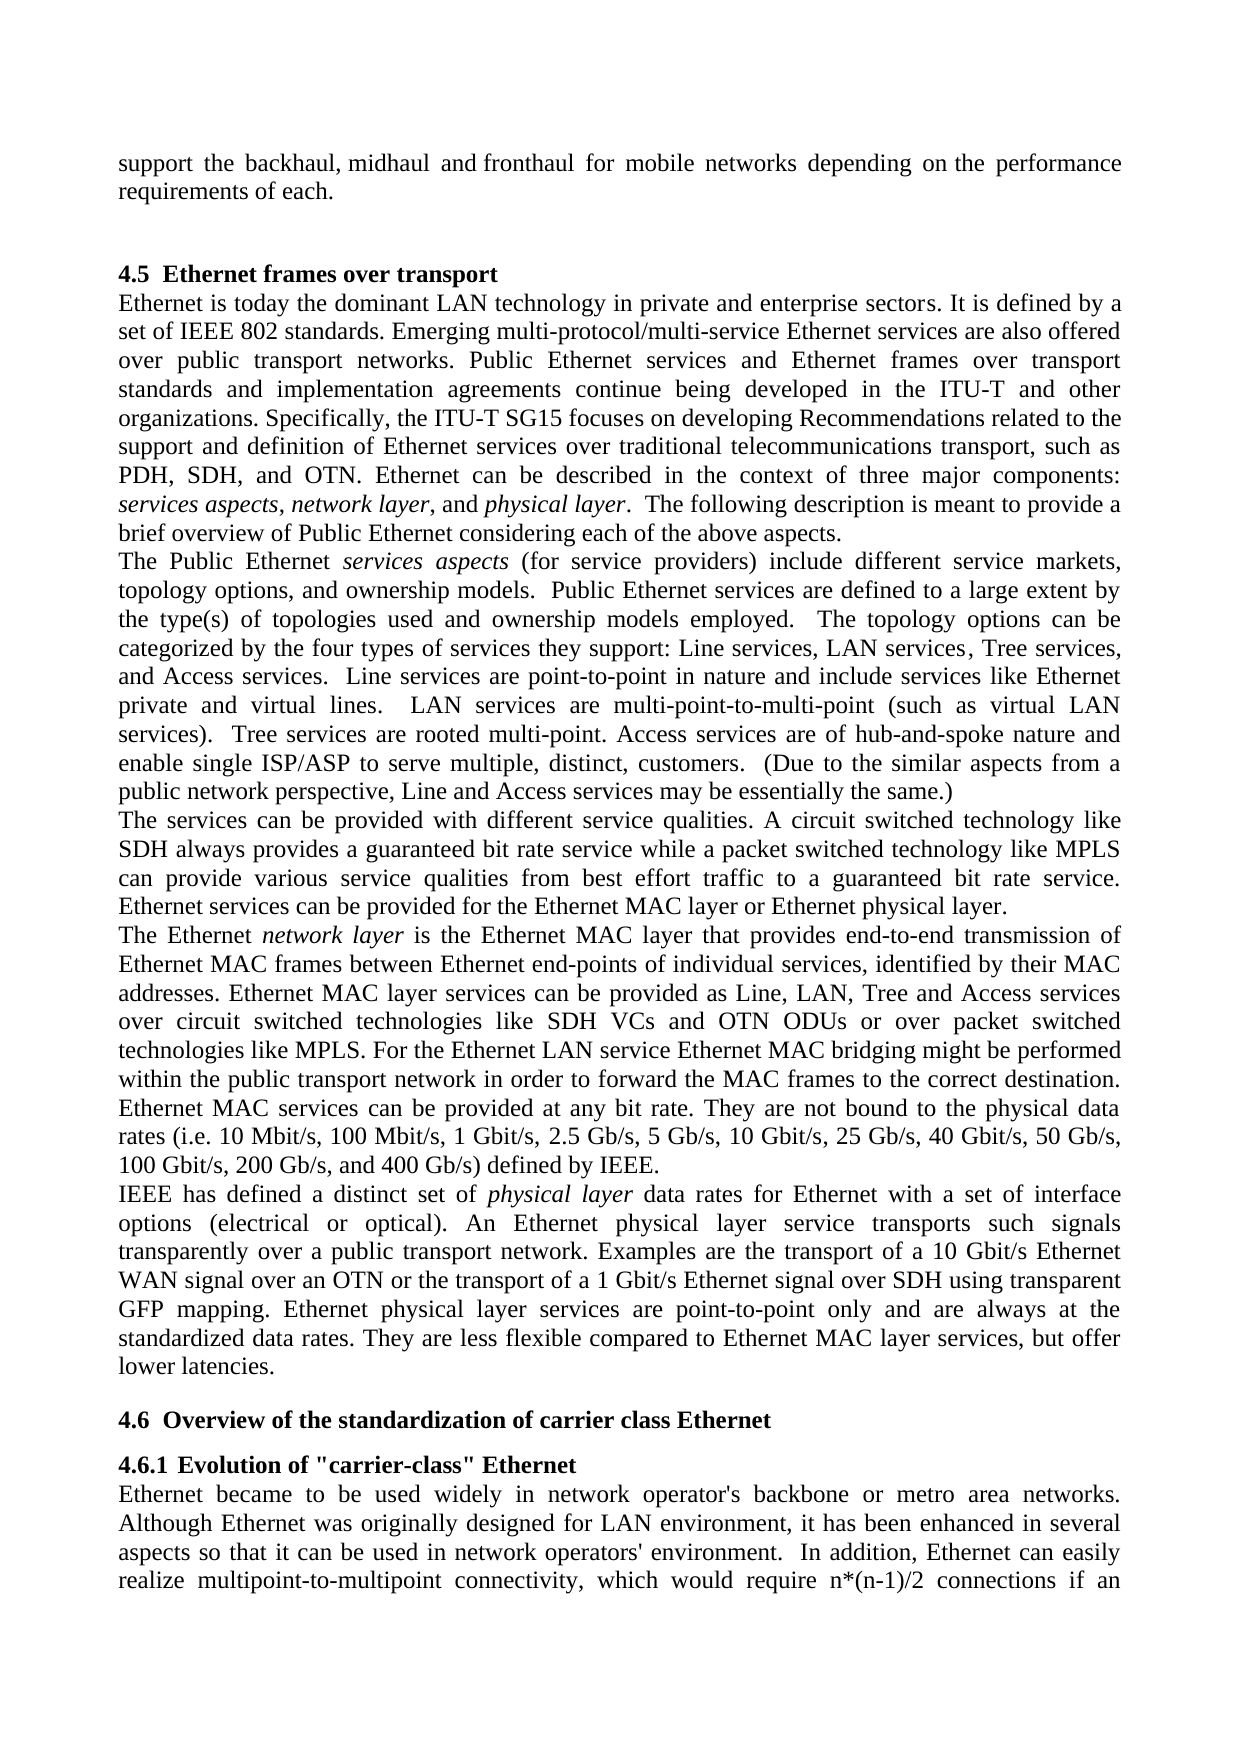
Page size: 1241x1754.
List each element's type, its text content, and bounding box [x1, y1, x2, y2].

subtitle Evolution of "carrier-class" Ethernet [118, 1451, 1122, 1479]
text The services can be provided with different service qualities. A circuit switched technology like SDH always provides a guaranteed bit rate service while a packet switched technology like MPLS can provide various service qualities from best effort traffic to a guaranteed bit rate service. Ethernet services can be provided for the Ethernet MAC layer or Ethernet physical layer. [118, 805, 1122, 920]
subtitle Overview of the standardization of carrier class Ethernet [118, 1405, 1122, 1434]
subtitle Ethernet frames over transport [118, 259, 1122, 288]
text IEEE has defined a distinct set of physical layer data rates for Ethernet with a set of interface options (electrical or optical). An Ethernet physical layer service transports such signals transparently over a public transport network. Examples are the transport of a 10 Gbit/s Ethernet WAN signal over an OTN or the transport of a 1 Gbit/s Ethernet signal over SDH using transparent GFP mapping. Ethernet physical layer services are point-to-point only and are always at the standardized data rates. They are less flexible compared to Ethernet MAC layer services, but offer lower latencies. [118, 1179, 1122, 1380]
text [118, 1479, 1122, 1594]
text The Public Ethernet services aspects (for service providers) include different service markets, topology options, and ownership models. Public Ethernet services are defined to a large extent by the type(s) of topologies used and ownership models employed. The topology options can be categorized by the four types of services they support: Line services, LAN services, Tree services, and Access services. Line services are point-to-point in nature and include services like Ethernet private and virtual lines. LAN services are multi-point-to-multi-point (such as virtual LAN services). Tree services are rooted multi-point. Access services are of hub-and-spoke nature and enable single ISP/ASP to serve multiple, distinct, customers. (Due to the similar aspects from a public network perspective, Line and Access services may be essentially the same.) [118, 546, 1122, 805]
text Ethernet is today the dominant LAN technology in private and enterprise sectors. It is defined by a set of IEEE 802 standards. Emerging multi-protocol/multi-service Ethernet services are also offered over public transport networks. Public Ethernet services and Ethernet frames over transport standards and implementation agreements continue being developed in the ITU-T and other organizations. Specifically, the ITU-T SG15 focuses on developing Recommendations related to the support and definition of Ethernet services over traditional telecommunications transport, such as PDH, SDH, and OTN. Ethernet can be described in the context of three major components: services aspects, network layer, and physical layer. The following description is meant to provide a brief overview of Public Ethernet considering each of the above aspects. [118, 288, 1122, 546]
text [118, 148, 1122, 205]
text The Ethernet network layer is the Ethernet MAC layer that provides end-to-end transmission of Ethernet MAC frames between Ethernet end-points of individual services, identified by their MAC addresses. Ethernet MAC layer services can be provided as Line, LAN, Tree and Access services over circuit switched technologies like SDH VCs and OTN ODUs or over packet switched technologies like MPLS. For the Ethernet LAN service Ethernet MAC bridging might be performed within the public transport network in order to forward the MAC frames to the correct destination. Ethernet MAC services can be provided at any bit rate. They are not bound to the physical data rates (i.e. 10 Mbit/s, 100 Mbit/s, 1 Gbit/s, 2.5 Gb/s, 5 Gb/s, 10 Gbit/s, 25 Gb/s, 40 Gbit/s, 50 Gb/s, 100 Gbit/s, 200 Gb/s, and 400 Gb/s) defined by IEEE. [118, 920, 1122, 1179]
